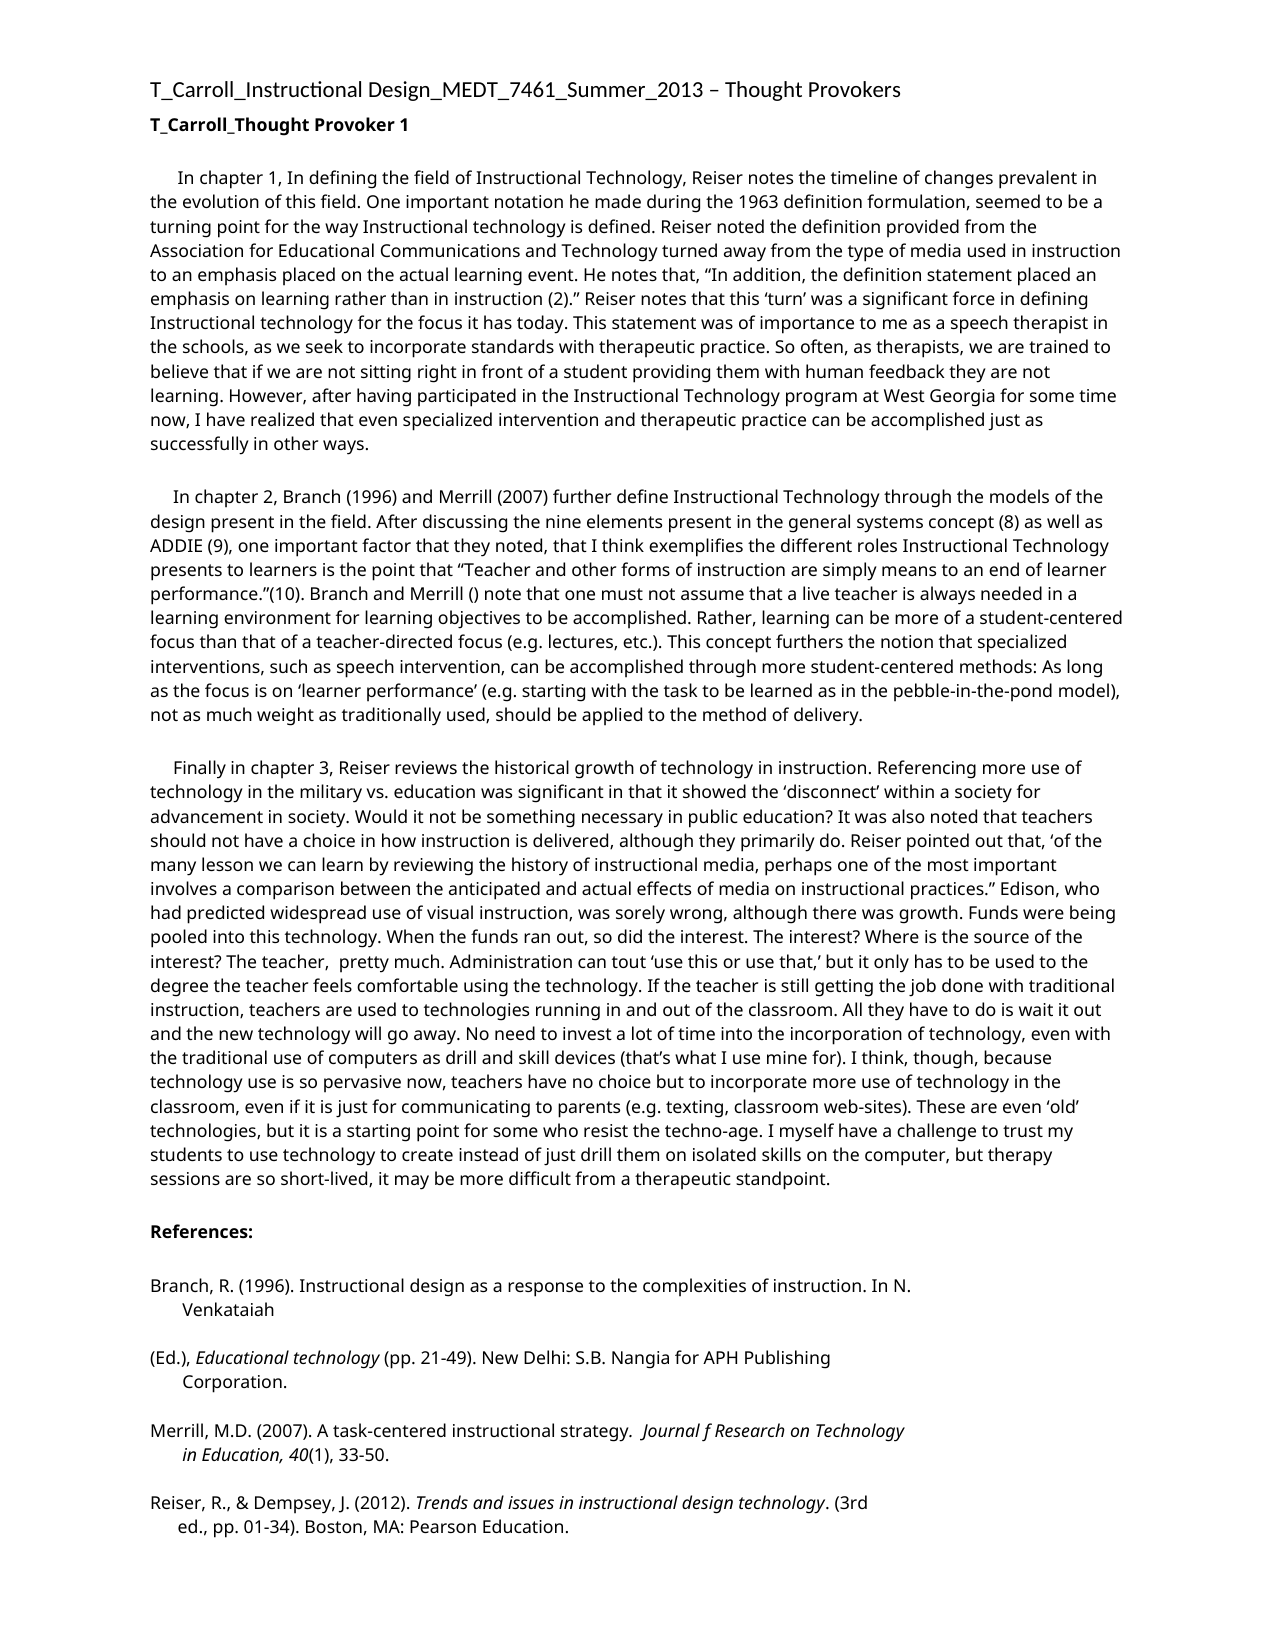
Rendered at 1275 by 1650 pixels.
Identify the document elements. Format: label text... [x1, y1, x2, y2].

text in Education, 40(1), 33-50. [150, 1442, 1125, 1467]
text Reiser, R., & Dempsey, J. (2012). Trends and issues in instructional design technology. (3rd [150, 1491, 1125, 1515]
text Venkataiah [150, 1297, 1125, 1322]
text References: [150, 1220, 1125, 1244]
text Corporation. [150, 1370, 1125, 1394]
text In chapter 1, In defining the field of Instructional Technology, Reiser notes the timeline of changes prevalent in the evolution of this field. One important notation he made during the 1963 definition formulation, seemed to be a turning point for the way Instructional technology is defined. Reiser noted the definition provided from the Association for Educational Communications and Technology turned away from the type of media used in instruction to an emphasis placed on the actual learning event. He notes that, “In addition, the definition statement placed an emphasis on learning rather than in instruction (2).” Reiser notes that this ‘turn’ was a significant force in defining Instructional technology for the focus it has today. This statement was of importance to me as a speech therapist in the schools, as we seek to incorporate standards with therapeutic practice. So often, as therapists, we are trained to believe that if we are not sitting right in front of a student providing them with human feedback they are not learning. However, after having participated in the Instructional Technology program at West Georgia for some time now, I have realized that even specialized intervention and therapeutic practice can be accomplished just as successfully in other ways. [150, 166, 1125, 456]
text Branch, R. (1996). Instructional design as a response to the complexities of instruction. In N. [150, 1273, 1125, 1297]
text In chapter 2, Branch (1996) and Merrill (2007) further define Instructional Technology through the models of the design present in the field. After discussing the nine elements present in the general systems concept (8) as well as ADDIE (9), one important factor that they noted, that I think exemplifies the different roles Instructional Technology presents to learners is the point that “Teacher and other forms of instruction are simply means to an end of learner performance.”(10). Branch and Merrill () note that one must not assume that a live teacher is always needed in a learning environment for learning objectives to be accomplished. Rather, learning can be more of a student-centered focus than that of a teacher-directed focus (e.g. lectures, etc.). This concept furthers the notion that specialized interventions, such as speech intervention, can be accomplished through more student-centered methods: As long as the focus is on ‘learner performance’ (e.g. starting with the task to be learned as in the pebble-in-the-pond model), not as much weight as traditionally used, should be applied to the method of delivery. [150, 485, 1125, 727]
text ed., pp. 01-34). Boston, MA: Pearson Education. [150, 1515, 1125, 1539]
text T_Carroll_Thought Provoker 1 [150, 112, 1125, 137]
text (Ed.), Educational technology (pp. 21-49). New Delhi: S.B. Nangia for APH Publishing [150, 1346, 1125, 1370]
text Finally in chapter 3, Reiser reviews the historical growth of technology in instruction. Referencing more use of technology in the military vs. education was significant in that it showed the ‘disconnect’ within a society for advancement in society. Would it not be something necessary in public education? It was also noted that teachers should not have a choice in how instruction is delivered, although they primarily do. Reiser pointed out that, ‘of the many lesson we can learn by reviewing the history of instructional media, perhaps one of the most important involves a comparison between the anticipated and actual effects of media on instructional practices.” Edison, who had predicted widespread use of visual instruction, was sorely wrong, although there was growth. Funds were being pooled into this technology. When the funds ran out, so did the interest. The interest? Where is the source of the interest? The teacher, pretty much. Administration can tout ‘use this or use that,’ but it only has to be used to the degree the teacher feels comfortable using the technology. If the teacher is still getting the job done with traditional instruction, teachers are used to technologies running in and out of the classroom. All they have to do is wait it out and the new technology will go away. No need to invest a lot of time into the incorporation of technology, even with the traditional use of computers as drill and skill devices (that’s what I use mine for). I think, though, because technology use is so pervasive now, teachers have no choice but to incorporate more use of technology in the classroom, even if it is just for communicating to parents (e.g. texting, classroom web-sites). These are even ‘old’ technologies, but it is a starting point for some who resist the techno-age. I myself have a challenge to trust my students to use technology to create instead of just drill them on isolated skills on the computer, but therapy sessions are so short-lived, it may be more difficult from a therapeutic standpoint. [150, 756, 1125, 1191]
text Merrill, M.D. (2007). A task-centered instructional strategy. Journal f Research on Technology [150, 1418, 1125, 1442]
